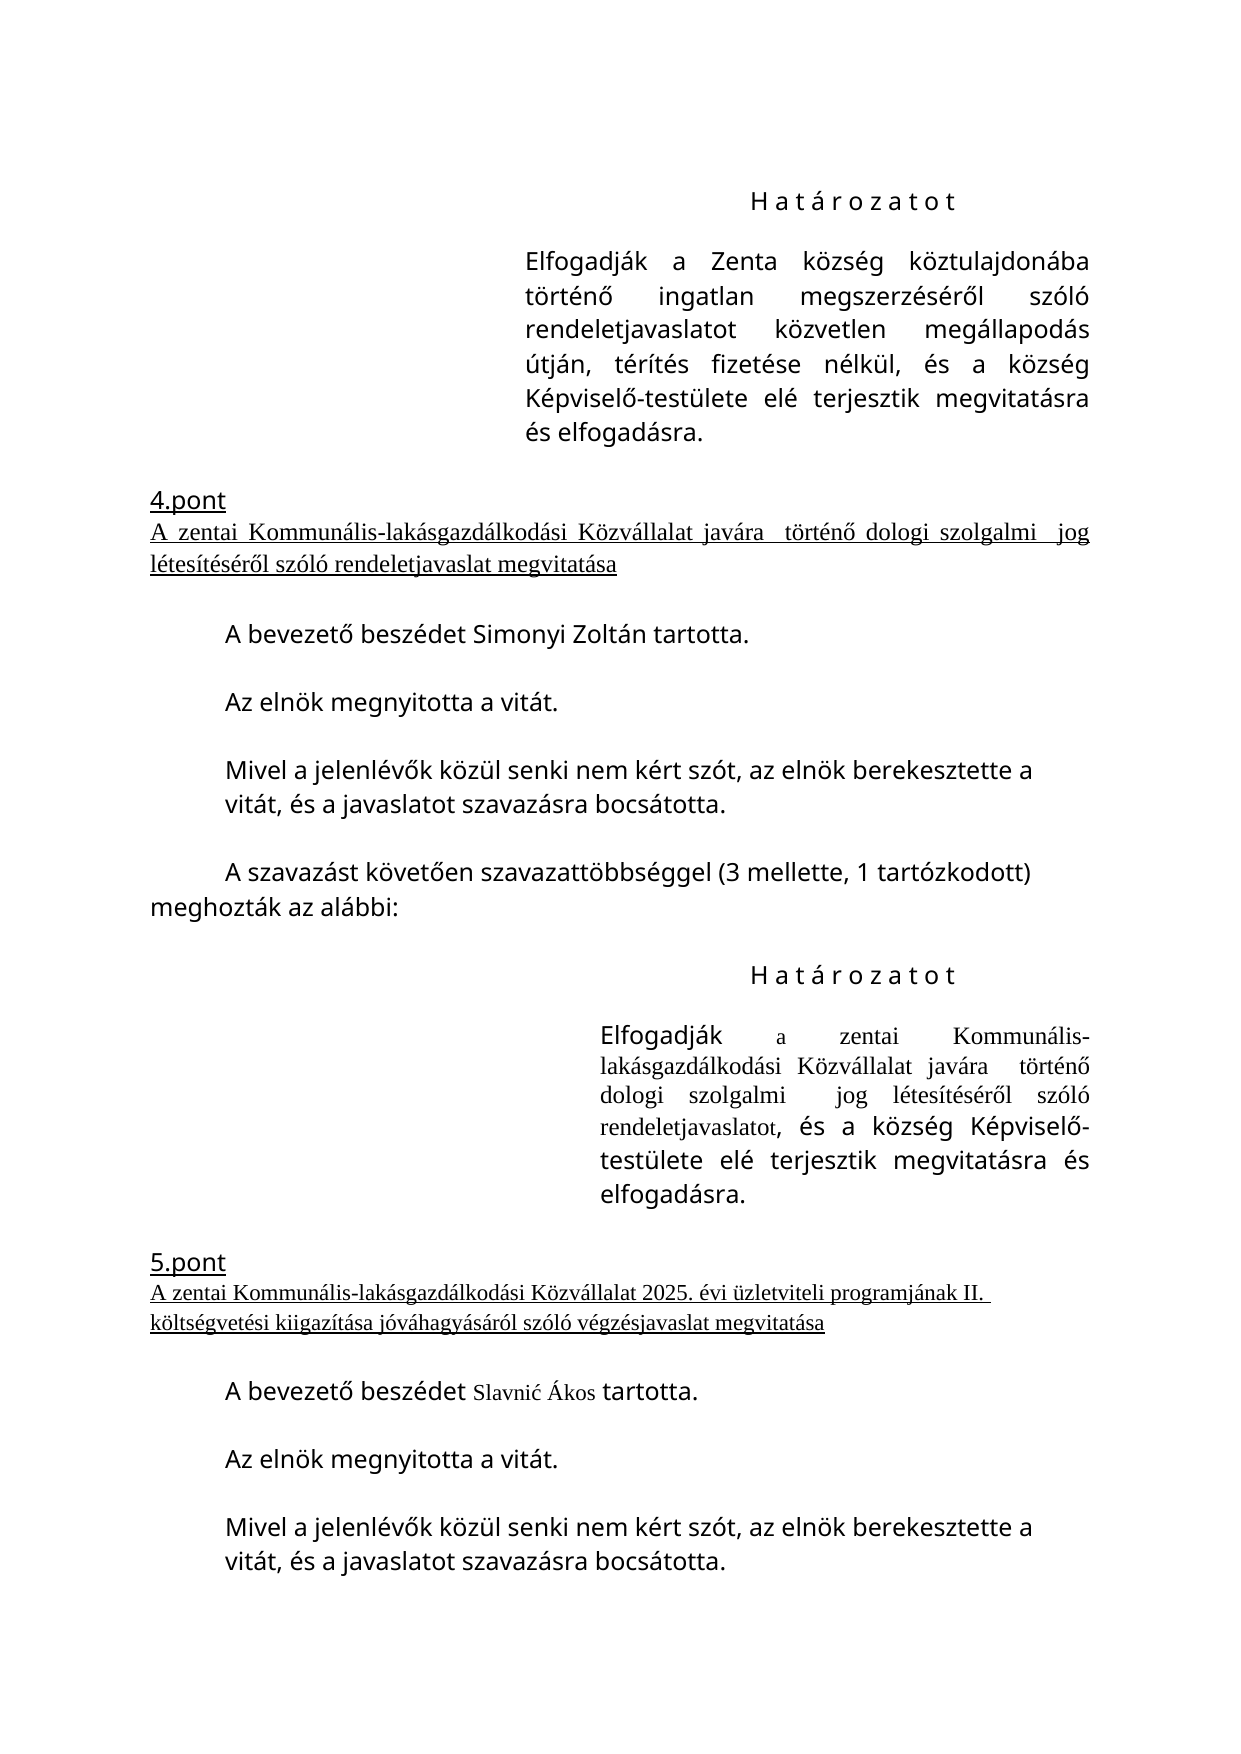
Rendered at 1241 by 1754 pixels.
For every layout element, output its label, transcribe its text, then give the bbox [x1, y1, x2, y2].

text Az elnök megnyitotta a vitát. [150, 685, 1090, 719]
text A zentai Kommunális-lakásgazdálkodási Közvállalat 2025. évi üzletviteli programjának II. költségvetési kiigazítása jóváhagyásáról szóló végzésjavaslat megvitatása [150, 1279, 1090, 1336]
text H a t á r o z a t o t [675, 184, 1090, 218]
text Elfogadják a zentai Kommunális-lakásgazdálkodási Közvállalat javára történő dologi szolgalmi jog létesítéséről szóló rendeletjavaslatot, és a község Képviselő-testülete elé terjesztik megvitatásra és elfogadásra. [600, 1017, 1090, 1211]
text Mivel a jelenlévők közül senki nem kért szót, az elnök berekesztette a vitát, és a javaslatot szavazásra bocsátotta. [225, 753, 1090, 821]
text 5.pont [150, 1245, 1090, 1279]
text 4.pont [150, 482, 1090, 517]
text Mivel a jelenlévők közül senki nem kért szót, az elnök berekesztette a vitát, és a javaslatot szavazásra bocsátotta. [225, 1510, 1090, 1578]
text Elfogadják a Zenta község köztulajdonába történő ingatlan megszerzéséről szóló rendeletjavaslatot közvetlen megállapodás útján, térítés fizetése nélkül, és a község Képviselő-testülete elé terjesztik megvitatásra és elfogadásra. [525, 244, 1090, 448]
text A szavazást követően szavazattöbbséggel (3 mellette, 1 tartózkodott) meghozták az alábbi: [150, 855, 1090, 923]
text A zentai Kommunális-lakásgazdálkodási Közvállalat javára történő dologi szolgalmi jog létesítéséről szóló rendeletjavaslat megvitatása [150, 517, 1090, 542]
text A zentai Kommunális-lakásgazdálkodási Közvállalat javára történő dologi szolgalmi jog létesítéséről szóló rendeletjavaslat megvitatása [150, 543, 1090, 578]
text A bevezető beszédet Simonyi Zoltán tartotta. [150, 617, 1090, 651]
text Az elnök megnyitotta a vitát. [150, 1442, 1090, 1476]
text H a t á r o z a t o t [675, 957, 1090, 991]
text A bevezető beszédet Slavnić Ákos tartotta. [150, 1374, 1090, 1408]
